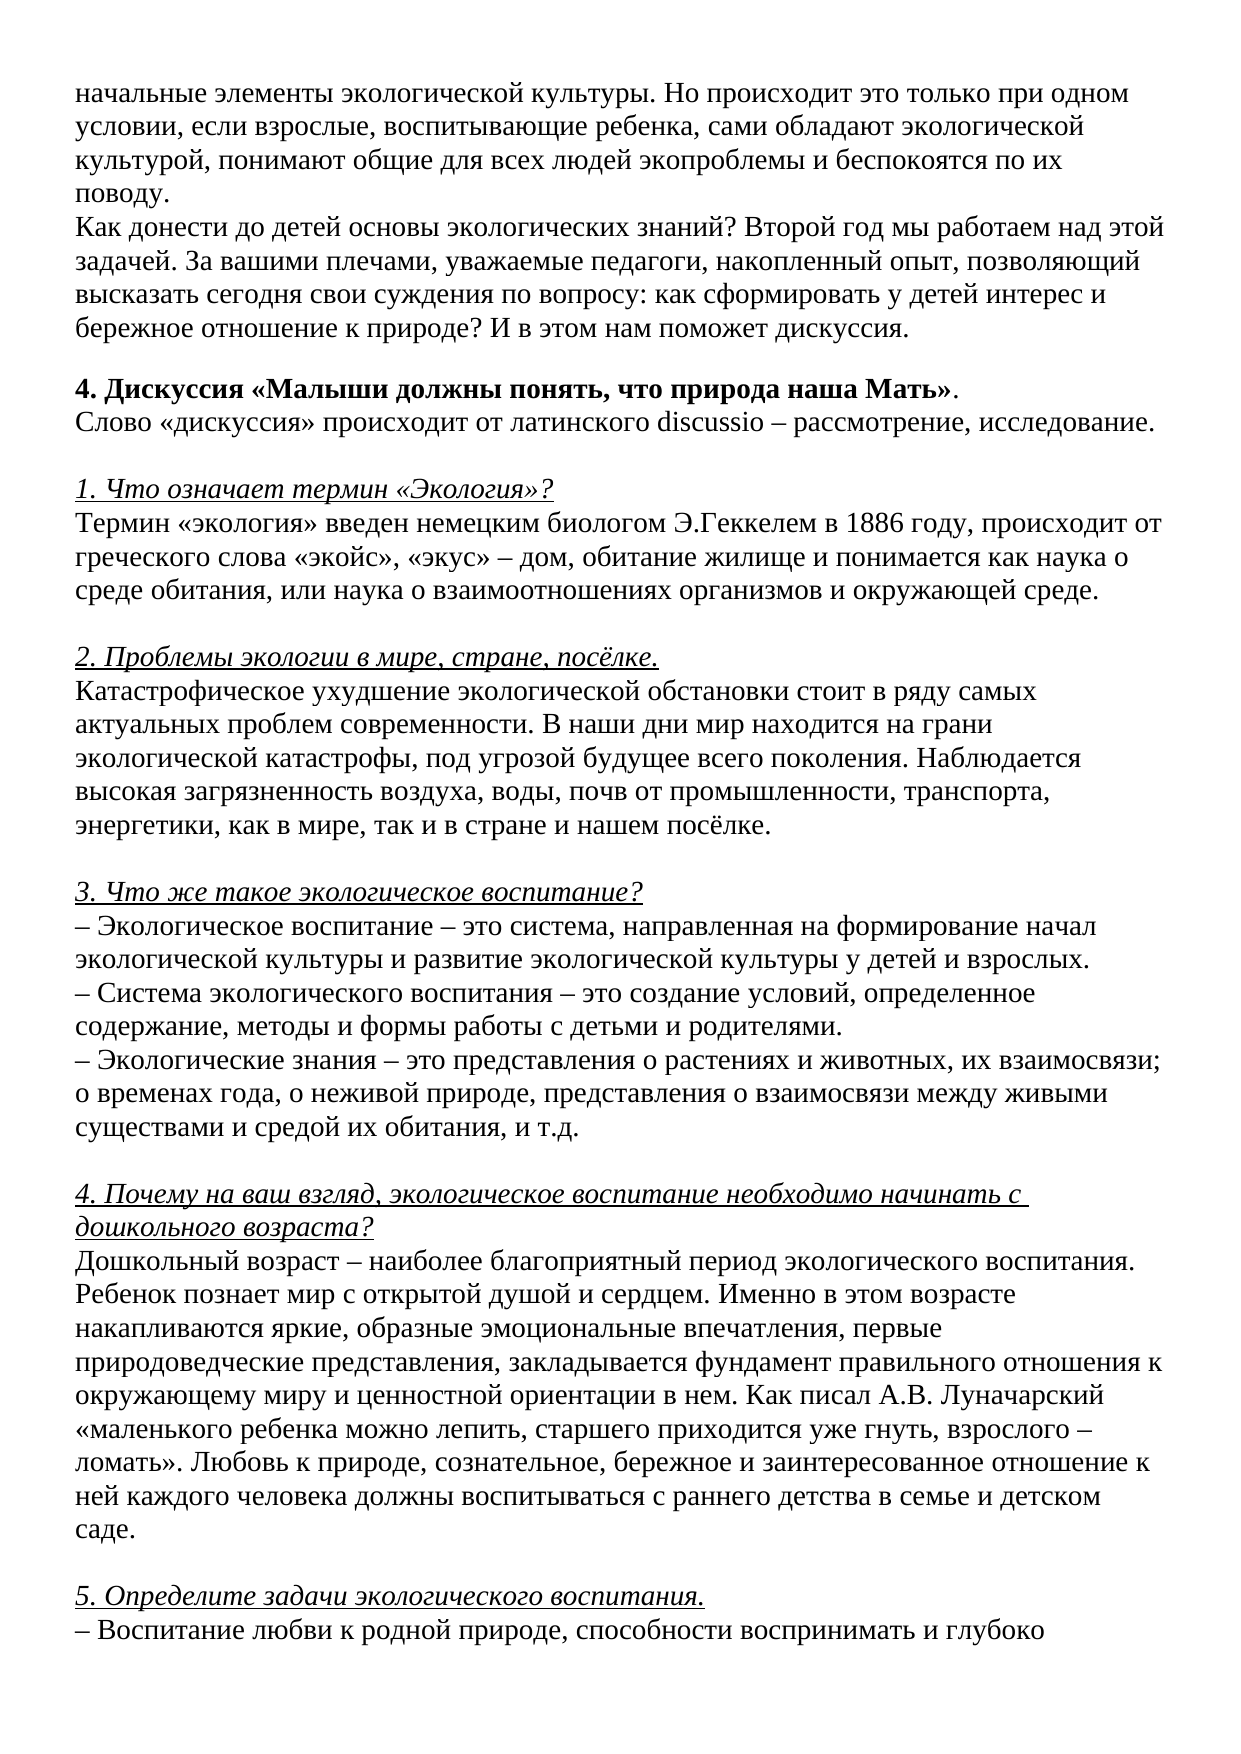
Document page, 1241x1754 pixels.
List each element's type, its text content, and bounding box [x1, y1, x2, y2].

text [75, 438, 1165, 1646]
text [75, 75, 1165, 209]
